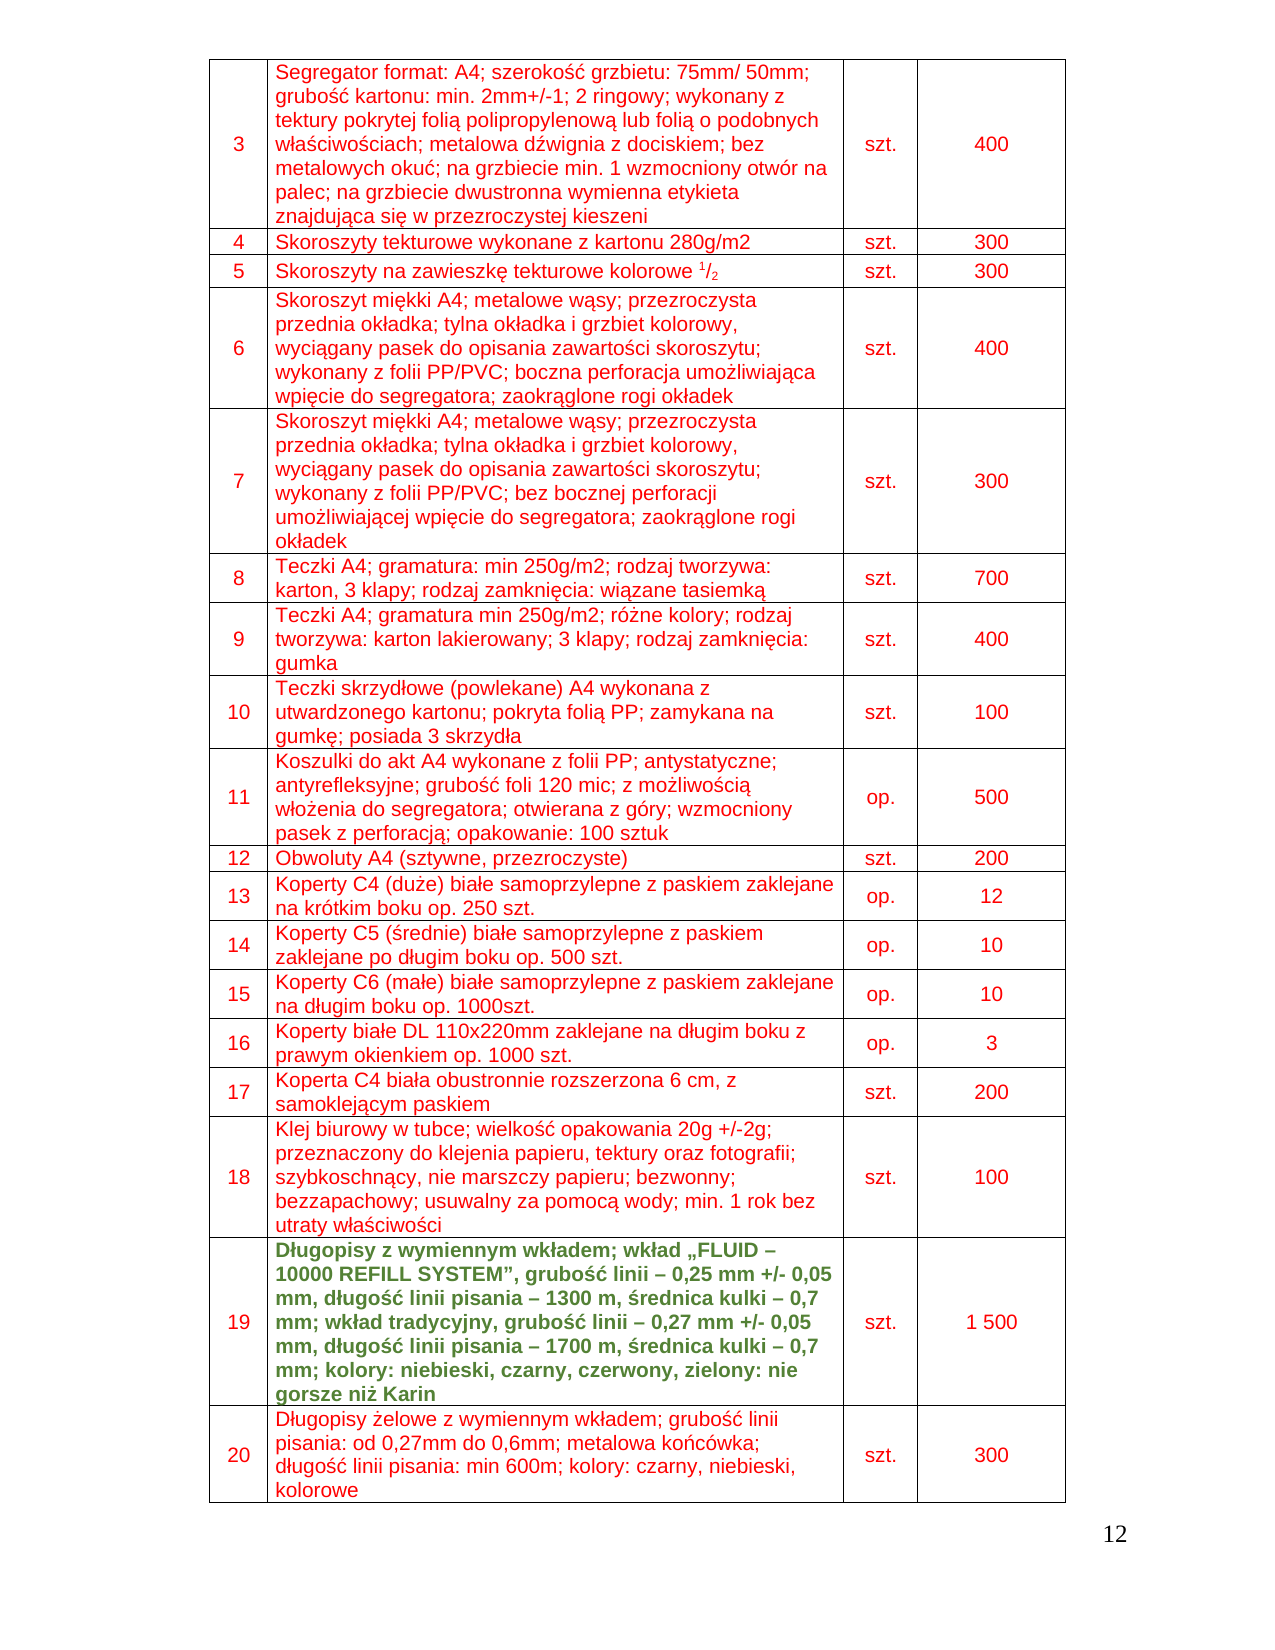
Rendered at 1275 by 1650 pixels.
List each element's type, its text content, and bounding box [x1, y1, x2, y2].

table_cell 100 [918, 1117, 1065, 1237]
table_cell 9 [210, 603, 267, 675]
table_cell 300 [918, 229, 1065, 254]
table_cell 18 [210, 1117, 267, 1237]
table_cell 100 [918, 676, 1065, 748]
table_cell Koperty C4 (duże) białe samoprzylepne z paskiem zaklejane na krótkim boku op. 250 szt. [268, 872, 843, 920]
table_cell 7 [210, 409, 267, 553]
table_cell op. [844, 872, 917, 920]
table_cell 10 [210, 676, 267, 748]
table_cell szt. [844, 409, 917, 553]
table_cell Skoroszyt miękki A4; metalowe wąsy; przezroczysta przednia okładka; tylna okładka i grzbiet kolorowy, wyciągany pasek do opisania zawartości skoroszytu; wykonany z folii PP/PVC; bez bocznej perforacji umożliwiającej wpięcie do segregatora; zaokrąglone rogi okładek [268, 409, 843, 553]
table_cell Koperty C5 (średnie) białe samoprzylepne z paskiem zaklejane po długim boku op. 500 szt. [268, 921, 843, 969]
table_cell 3 [210, 60, 267, 228]
table_cell 15 [210, 970, 267, 1018]
table_cell 12 [918, 872, 1065, 920]
table_cell 14 [210, 921, 267, 969]
table_cell Koperta C4 biała obustronnie rozszerzona 6 cm, z samoklejącym paskiem [268, 1068, 843, 1116]
table_cell szt. [844, 60, 917, 228]
table_cell 400 [918, 288, 1065, 408]
table_cell szt. [844, 229, 917, 254]
table_cell Teczki A4; gramatura: min 250g/m2; rodzaj tworzywa: karton, 3 klapy; rodzaj zamknięcia: wiązane tasiemką [268, 554, 843, 602]
table_cell 300 [918, 1406, 1065, 1502]
table_cell 200 [918, 1068, 1065, 1116]
table_cell op. [844, 921, 917, 969]
table_cell Obwoluty A4 (sztywne, przezroczyste) [268, 846, 843, 871]
table_cell Koszulki do akt A4 wykonane z folii PP; antystatyczne; antyrefleksyjne; grubość foli 120 mic; z możliwością włożenia do segregatora; otwierana z góry; wzmocniony pasek z perforacją; opakowanie: 100 sztuk [268, 749, 843, 844]
table_cell 500 [918, 749, 1065, 844]
table_cell szt. [844, 288, 917, 408]
table_cell 5 [210, 255, 267, 287]
table_cell 10 [918, 970, 1065, 1018]
table_cell op. [844, 970, 917, 1018]
table_cell Skoroszyty na zawieszkę tekturowe kolorowe 1/2 [268, 255, 843, 287]
table_cell 16 [210, 1019, 267, 1067]
table_cell 17 [210, 1068, 267, 1116]
table_cell Długopisy z wymiennym wkładem; wkład „FLUID – 10000 REFILL SYSTEM”, grubość linii – 0,25 mm +/- 0,05 mm, długość linii pisania – 1300 m, średnica kulki – 0,7 mm; wkład tradycyjny, grubość linii – 0,27 mm +/- 0,05 mm, długość linii pisania – 1700 m, średnica kulki – 0,7 mm; kolory: niebieski, czarny, czerwony, zielony: nie gorsze niż Karin [268, 1238, 843, 1405]
table_cell Segregator format: A4; szerokość grzbietu: 75mm/ 50mm; grubość kartonu: min. 2mm+/-1; 2 ringowy; wykonany z tektury pokrytej folią polipropylenową lub folią o podobnych właściwościach; metalowa dźwignia z dociskiem; bez metalowych okuć; na grzbiecie min. 1 wzmocniony otwór na palec; na grzbiecie dwustronna wymienna etykieta znajdująca się w przezroczystej kieszeni [268, 60, 843, 228]
table_cell 1 500 [918, 1238, 1065, 1405]
table_cell szt. [844, 255, 917, 287]
table_cell Skoroszyt miękki A4; metalowe wąsy; przezroczysta przednia okładka; tylna okładka i grzbiet kolorowy, wyciągany pasek do opisania zawartości skoroszytu; wykonany z folii PP/PVC; boczna perforacja umożliwiająca wpięcie do segregatora; zaokrąglone rogi okładek [268, 288, 843, 408]
table_cell 8 [210, 554, 267, 602]
table_cell op. [844, 1019, 917, 1067]
table_cell 300 [918, 255, 1065, 287]
table_cell Koperty białe DL 110x220mm zaklejane na długim boku z prawym okienkiem op. 1000 szt. [268, 1019, 843, 1067]
table_cell Skoroszyty tekturowe wykonane z kartonu 280g/m2 [268, 229, 843, 254]
table_cell szt. [844, 1406, 917, 1502]
table_cell 300 [918, 409, 1065, 553]
table_cell 3 [918, 1019, 1065, 1067]
table_cell 13 [210, 872, 267, 920]
table_cell op. [844, 749, 917, 844]
table_cell 10 [918, 921, 1065, 969]
table_cell 400 [918, 603, 1065, 675]
table_cell Klej biurowy w tubce; wielkość opakowania 20g +/-2g; przeznaczony do klejenia papieru, tektury oraz fotografii; szybkoschnący, nie marszczy papieru; bezwonny; bezzapachowy; usuwalny za pomocą wody; min. 1 rok bez utraty właściwości [268, 1117, 843, 1237]
table_cell 11 [210, 749, 267, 844]
table_cell 400 [918, 60, 1065, 228]
table_cell 200 [918, 846, 1065, 871]
table_cell 700 [918, 554, 1065, 602]
table_cell szt. [844, 1068, 917, 1116]
table_cell szt. [844, 554, 917, 602]
table_cell Teczki A4; gramatura min 250g/m2; różne kolory; rodzaj tworzywa: karton lakierowany; 3 klapy; rodzaj zamknięcia: gumka [268, 603, 843, 675]
table_cell szt. [844, 846, 917, 871]
table_cell Koperty C6 (małe) białe samoprzylepne z paskiem zaklejane na długim boku op. 1000szt. [268, 970, 843, 1018]
table_cell 12 [210, 846, 267, 871]
table_cell Teczki skrzydłowe (powlekane) A4 wykonana z utwardzonego kartonu; pokryta folią PP; zamykana na gumkę; posiada 3 skrzydła [268, 676, 843, 748]
table_cell szt. [844, 603, 917, 675]
table_cell Długopisy żelowe z wymiennym wkładem; grubość linii pisania: od 0,27mm do 0,6mm; metalowa końcówka; długość linii pisania: min 600m; kolory: czarny, niebieski, kolorowe [268, 1406, 843, 1502]
table_cell szt. [844, 1238, 917, 1405]
table_cell 4 [210, 229, 267, 254]
table_cell 19 [210, 1238, 267, 1405]
table_cell szt. [844, 1117, 917, 1237]
table_cell szt. [844, 676, 917, 748]
table_cell 20 [210, 1406, 267, 1502]
table_cell 6 [210, 288, 267, 408]
